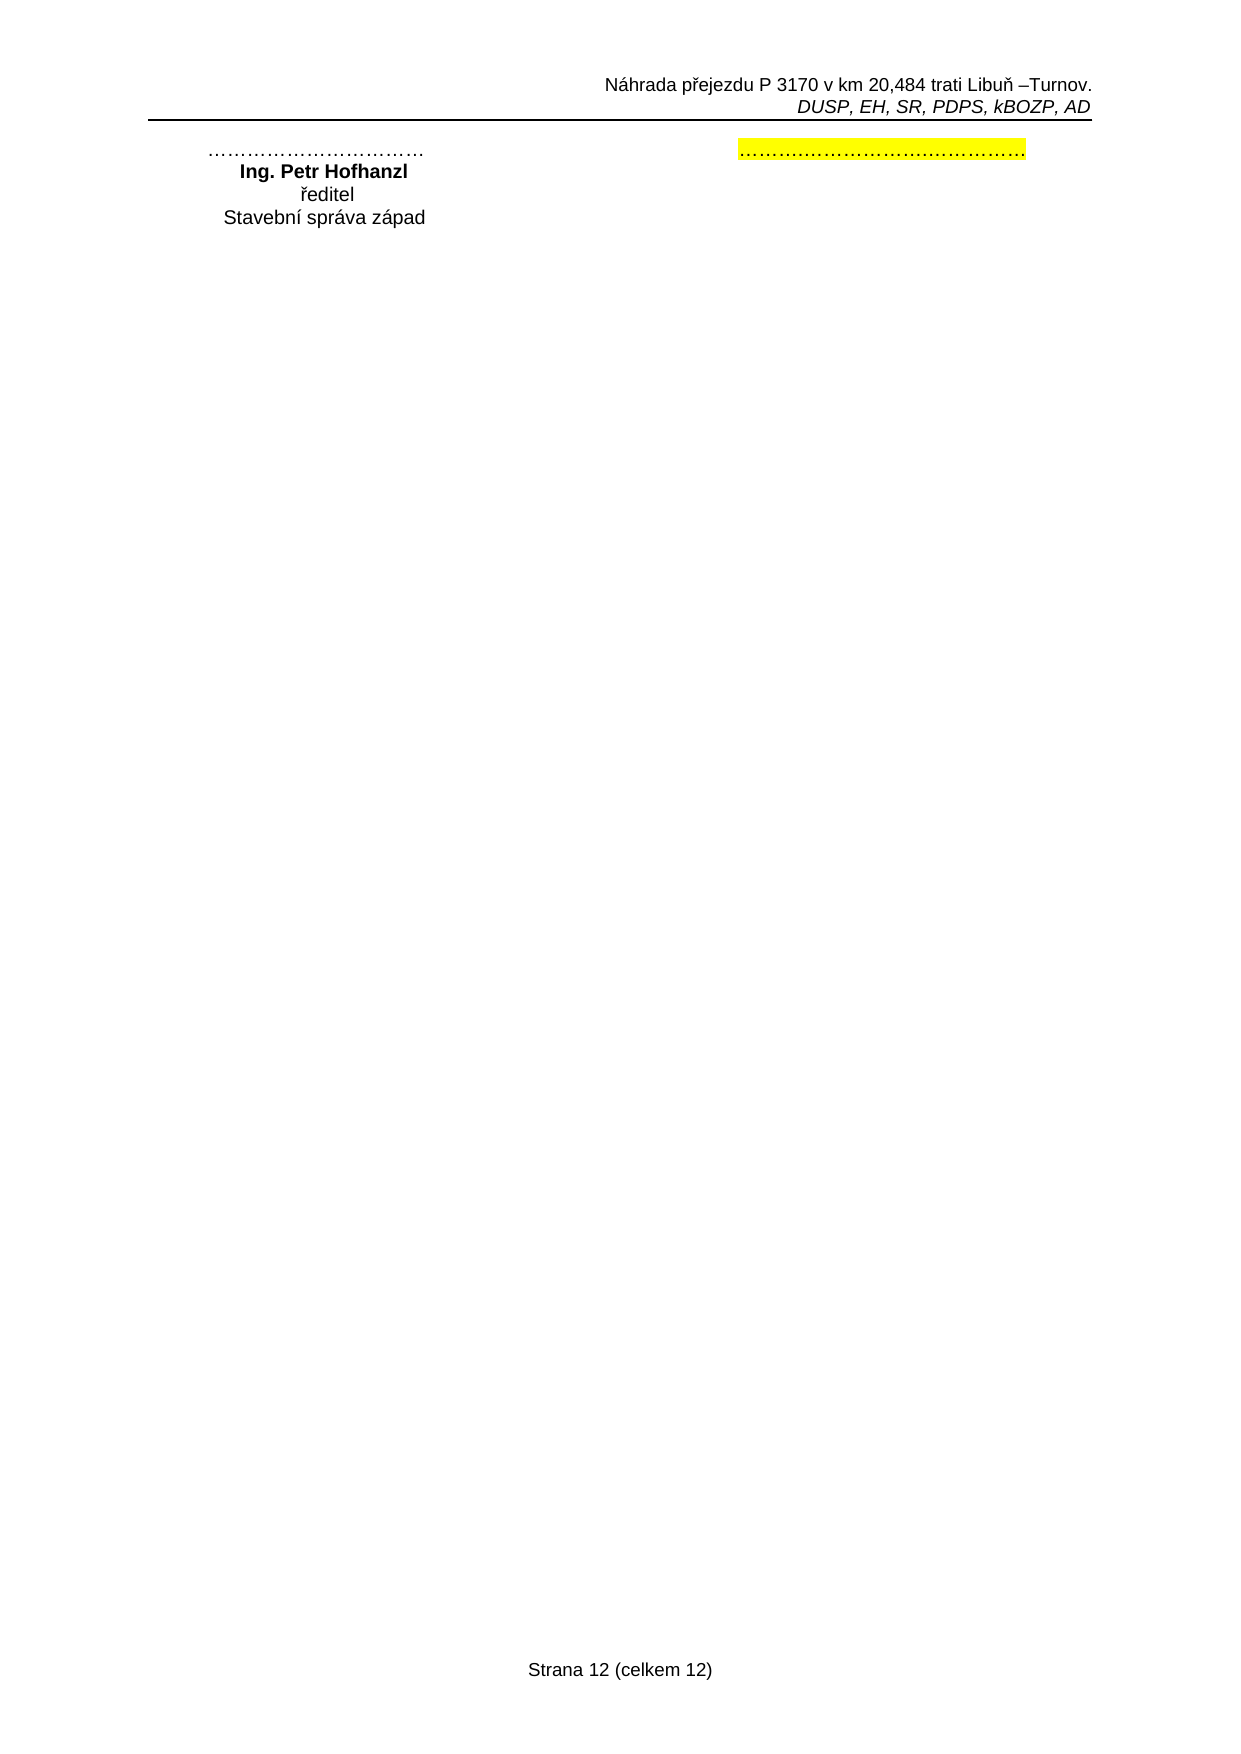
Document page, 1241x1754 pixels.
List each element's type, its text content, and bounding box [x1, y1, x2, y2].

text …………………………… ……….……………….…………… [207, 137, 1092, 160]
text Ing. Petr Hofhanzl [207, 160, 1092, 183]
text Stavební správa západ [207, 206, 1092, 228]
text ředitel [207, 183, 1092, 206]
